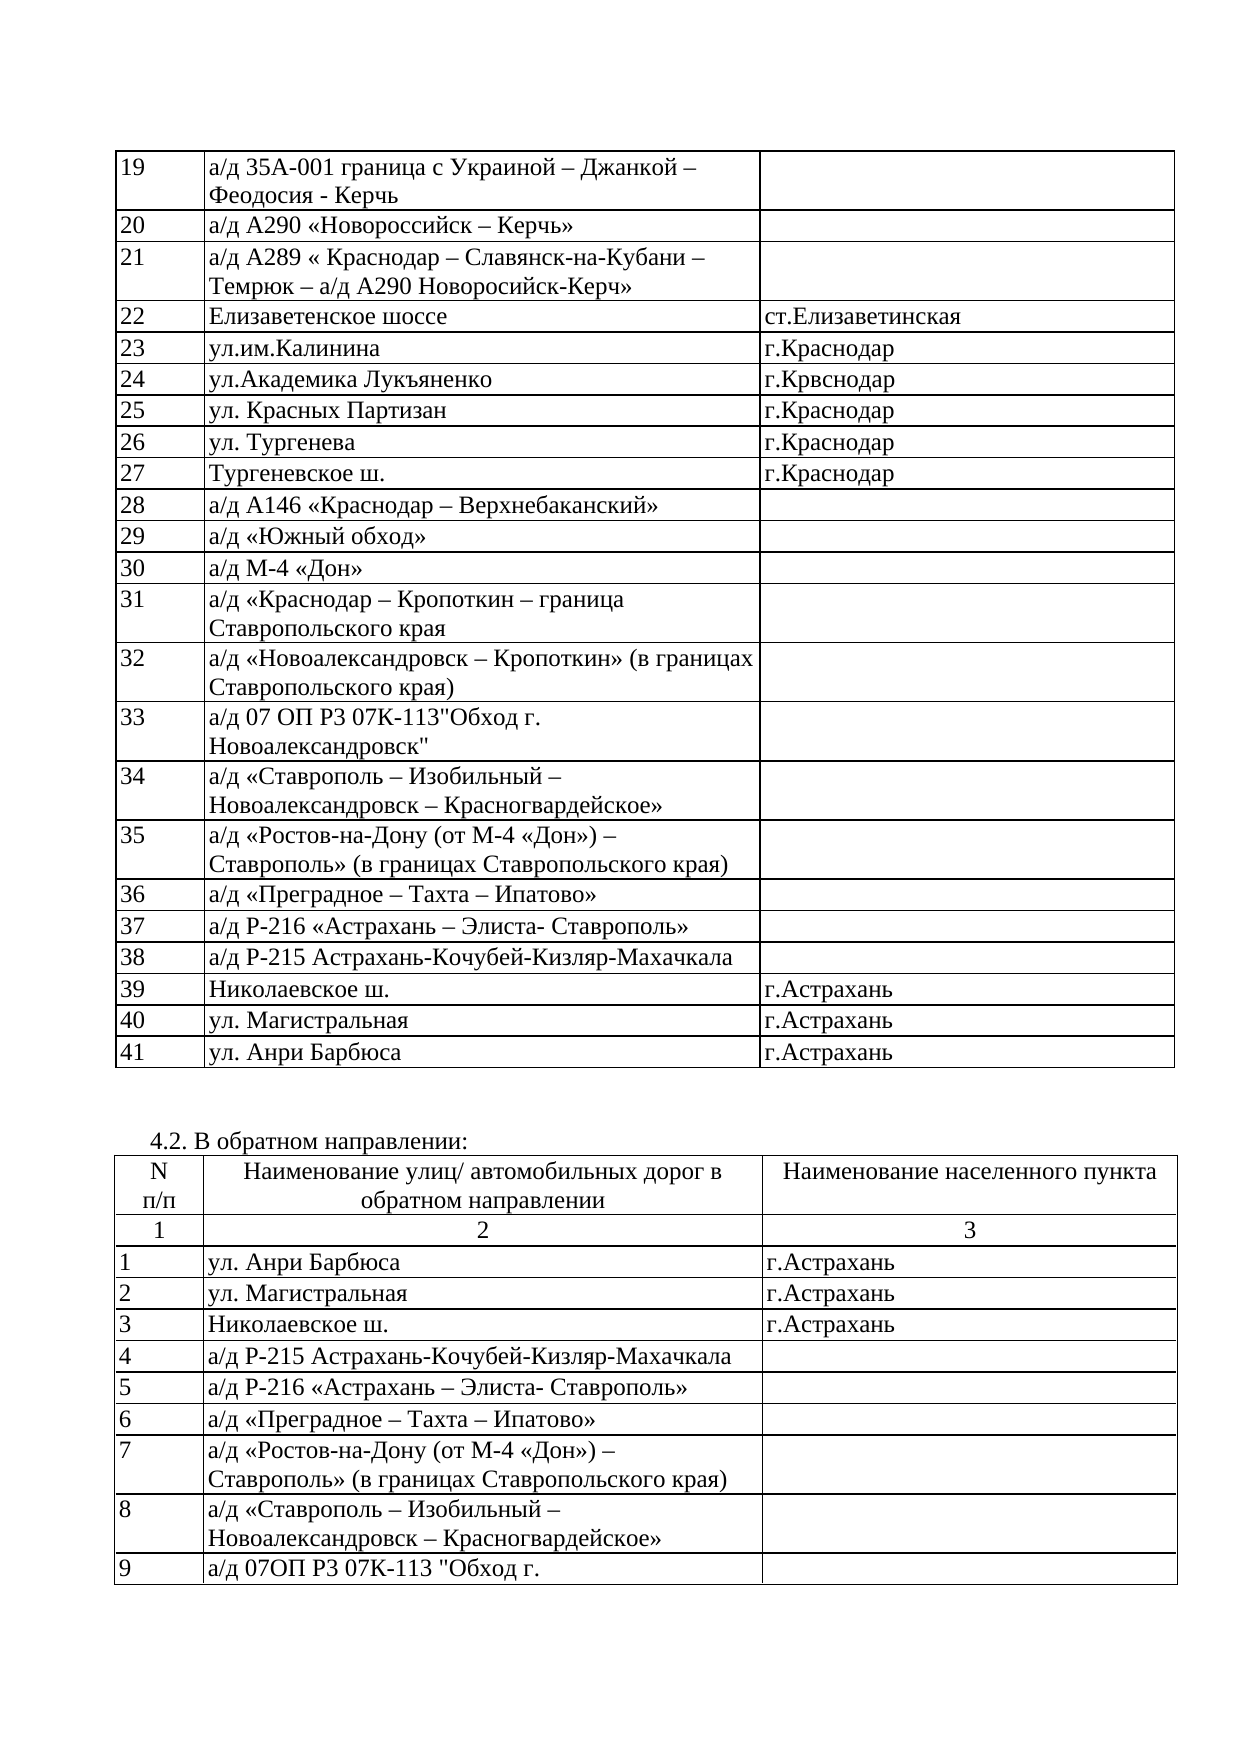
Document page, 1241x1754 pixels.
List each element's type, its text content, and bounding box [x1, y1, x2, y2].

table_cell а/д «Ставрополь – Изобильный – Новоалександровск – Красногвардейское» [205, 762, 759, 819]
table_cell Николаевское ш. [204, 1310, 762, 1339]
table_cell 37 [117, 911, 204, 941]
table_cell г.Астрахань [761, 1037, 1174, 1067]
table_cell г.Астрахань [761, 974, 1174, 1004]
table_cell [763, 1493, 1177, 1552]
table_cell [204, 1554, 762, 1583]
table_cell 9 [115, 1553, 203, 1583]
table_cell 3 [115, 1309, 203, 1339]
table_cell [761, 821, 1174, 878]
table_cell г.Краснодар [761, 396, 1174, 425]
table_cell ул.им.Калинина [205, 333, 759, 362]
table_cell а/д «Ставрополь – Изобильный – Новоалександровск – Красногвардейское» [204, 1495, 762, 1552]
table_cell 7 [115, 1435, 203, 1493]
table_cell а/д А289 « Краснодар – Славянск-на-Кубани – Темрюк – а/д А290 Новоросийск-Керч» [205, 242, 759, 299]
table_cell [761, 242, 1174, 299]
table_cell 30 [117, 553, 204, 583]
table_cell 36 [117, 880, 204, 909]
table_cell [761, 911, 1174, 941]
table_cell а/д «Южный обход» [205, 521, 759, 551]
table_cell 8 [115, 1494, 203, 1552]
table_cell 41 [117, 1037, 204, 1067]
table_cell а/д Р-215 Астрахань-Кочубей-Кизляр-Махачкала [204, 1341, 762, 1371]
table_cell ул. Красных Партизан [205, 396, 759, 425]
table_cell [763, 1371, 1177, 1402]
table_cell 5 [115, 1372, 203, 1402]
table_cell г.Астрахань [763, 1308, 1177, 1339]
table_cell ул. Анри Барбюса [204, 1247, 762, 1277]
table_cell г.Астрахань [763, 1277, 1177, 1308]
table_cell [761, 584, 1174, 642]
table_cell [761, 152, 1174, 209]
table_cell [761, 702, 1174, 760]
table_cell [761, 211, 1174, 241]
table_cell 40 [117, 1006, 204, 1035]
table_cell 2 [115, 1278, 203, 1308]
table_cell ул. Анри Барбюса [205, 1037, 759, 1067]
table_cell 6 [115, 1404, 203, 1434]
table_cell [761, 943, 1174, 972]
table_cell а/д «Ростов-на-Дону (от М-4 «Дон») – Ставрополь» (в границах Ставропольского края) [205, 821, 759, 878]
table_cell 27 [117, 458, 204, 488]
table_cell а/д 35А-001 граница с Украиной – Джанкой – Феодосия - Керчь [205, 152, 759, 209]
table_cell [763, 1340, 1177, 1371]
table_cell 3 [763, 1214, 1177, 1245]
table_cell а/д А290 «Новороссийск – Керчь» [205, 211, 759, 241]
table_cell 35 [117, 821, 204, 878]
table_header Наименование улиц/ автомобильных дорог в обратном направлении [204, 1156, 762, 1214]
table_cell 33 [117, 702, 204, 760]
table_cell 22 [117, 301, 204, 331]
table_cell [761, 521, 1174, 551]
table_cell 31 [117, 584, 204, 642]
table_header Наименование населенного пункта [763, 1156, 1177, 1214]
table_cell а/д «Новоалександровск – Кропоткин» (в границах Ставропольского края) [205, 643, 759, 701]
table_cell 1 [115, 1215, 203, 1245]
table_cell а/д Р-216 «Астрахань – Элиста- Ставрополь» [205, 911, 759, 941]
table_cell 38 [117, 943, 204, 972]
table_cell а/д Р-215 Астрахань-Кочубей-Кизляр-Махачкала [205, 943, 759, 972]
table_cell 20 [117, 211, 204, 241]
table_cell Тургеневское ш. [205, 458, 759, 488]
table_cell 4 [115, 1341, 203, 1371]
table_cell Елизаветенское шоссе [205, 301, 759, 331]
table_cell ул. Тургенева [205, 427, 759, 457]
table_cell а/д «Краснодар – Кропоткин – граница Ставропольского края [205, 584, 759, 642]
table_cell 1 [115, 1246, 203, 1277]
table_cell [763, 1403, 1177, 1434]
table_cell 23 [117, 333, 204, 362]
table_cell а/д 07 ОП Р3 07К-113"Обход г. Новоалександровск" [205, 702, 759, 760]
table_cell [761, 762, 1174, 819]
table_cell а/д «Преградное – Тахта – Ипатово» [204, 1404, 762, 1434]
table_cell 34 [117, 762, 204, 819]
table_cell Николаевское ш. [205, 974, 759, 1004]
table_cell а/д Р-216 «Астрахань – Элиста- Ставрополь» [204, 1373, 762, 1402]
table_cell г.Астрахань [763, 1245, 1177, 1277]
table_cell ул.Академика Лукъяненко [205, 364, 759, 394]
table_cell 19 [117, 152, 204, 209]
table_cell [761, 553, 1174, 583]
table_cell г.Краснодар [761, 458, 1174, 488]
table_cell 32 [117, 643, 204, 701]
table_cell 29 [117, 521, 204, 551]
table_cell 39 [117, 974, 204, 1004]
table_cell [761, 880, 1174, 909]
table_cell [763, 1434, 1177, 1493]
table_cell ул. Магистральная [205, 1006, 759, 1035]
table_cell 21 [117, 242, 204, 299]
table_cell 2 [204, 1215, 762, 1245]
table_cell 26 [117, 427, 204, 457]
table_cell а/д «Преградное – Тахта – Ипатово» [205, 880, 759, 909]
table_cell а/д «Ростов-на-Дону (от М-4 «Дон») – Ставрополь» (в границах Ставропольского края) [204, 1436, 762, 1493]
table_cell а/д А146 «Краснодар – Верхнебаканский» [205, 490, 759, 520]
table_header N п/п [115, 1156, 203, 1214]
table_cell [761, 490, 1174, 520]
table_cell 28 [117, 490, 204, 520]
text 4.2. В обратном направлении: [150, 1126, 1090, 1154]
table_cell г.Крвснодар [761, 364, 1174, 394]
table_cell [761, 643, 1174, 701]
table_cell г.Краснодар [761, 427, 1174, 457]
table_cell [763, 1552, 1177, 1583]
table_cell ст.Елизаветинская [761, 301, 1174, 331]
table_cell а/д М-4 «Дон» [205, 553, 759, 583]
table_cell г.Астрахань [761, 1006, 1174, 1035]
table_cell г.Краснодар [761, 333, 1174, 362]
table_cell 25 [117, 396, 204, 425]
table_cell ул. Магистральная [204, 1278, 762, 1308]
table_cell 24 [117, 364, 204, 394]
